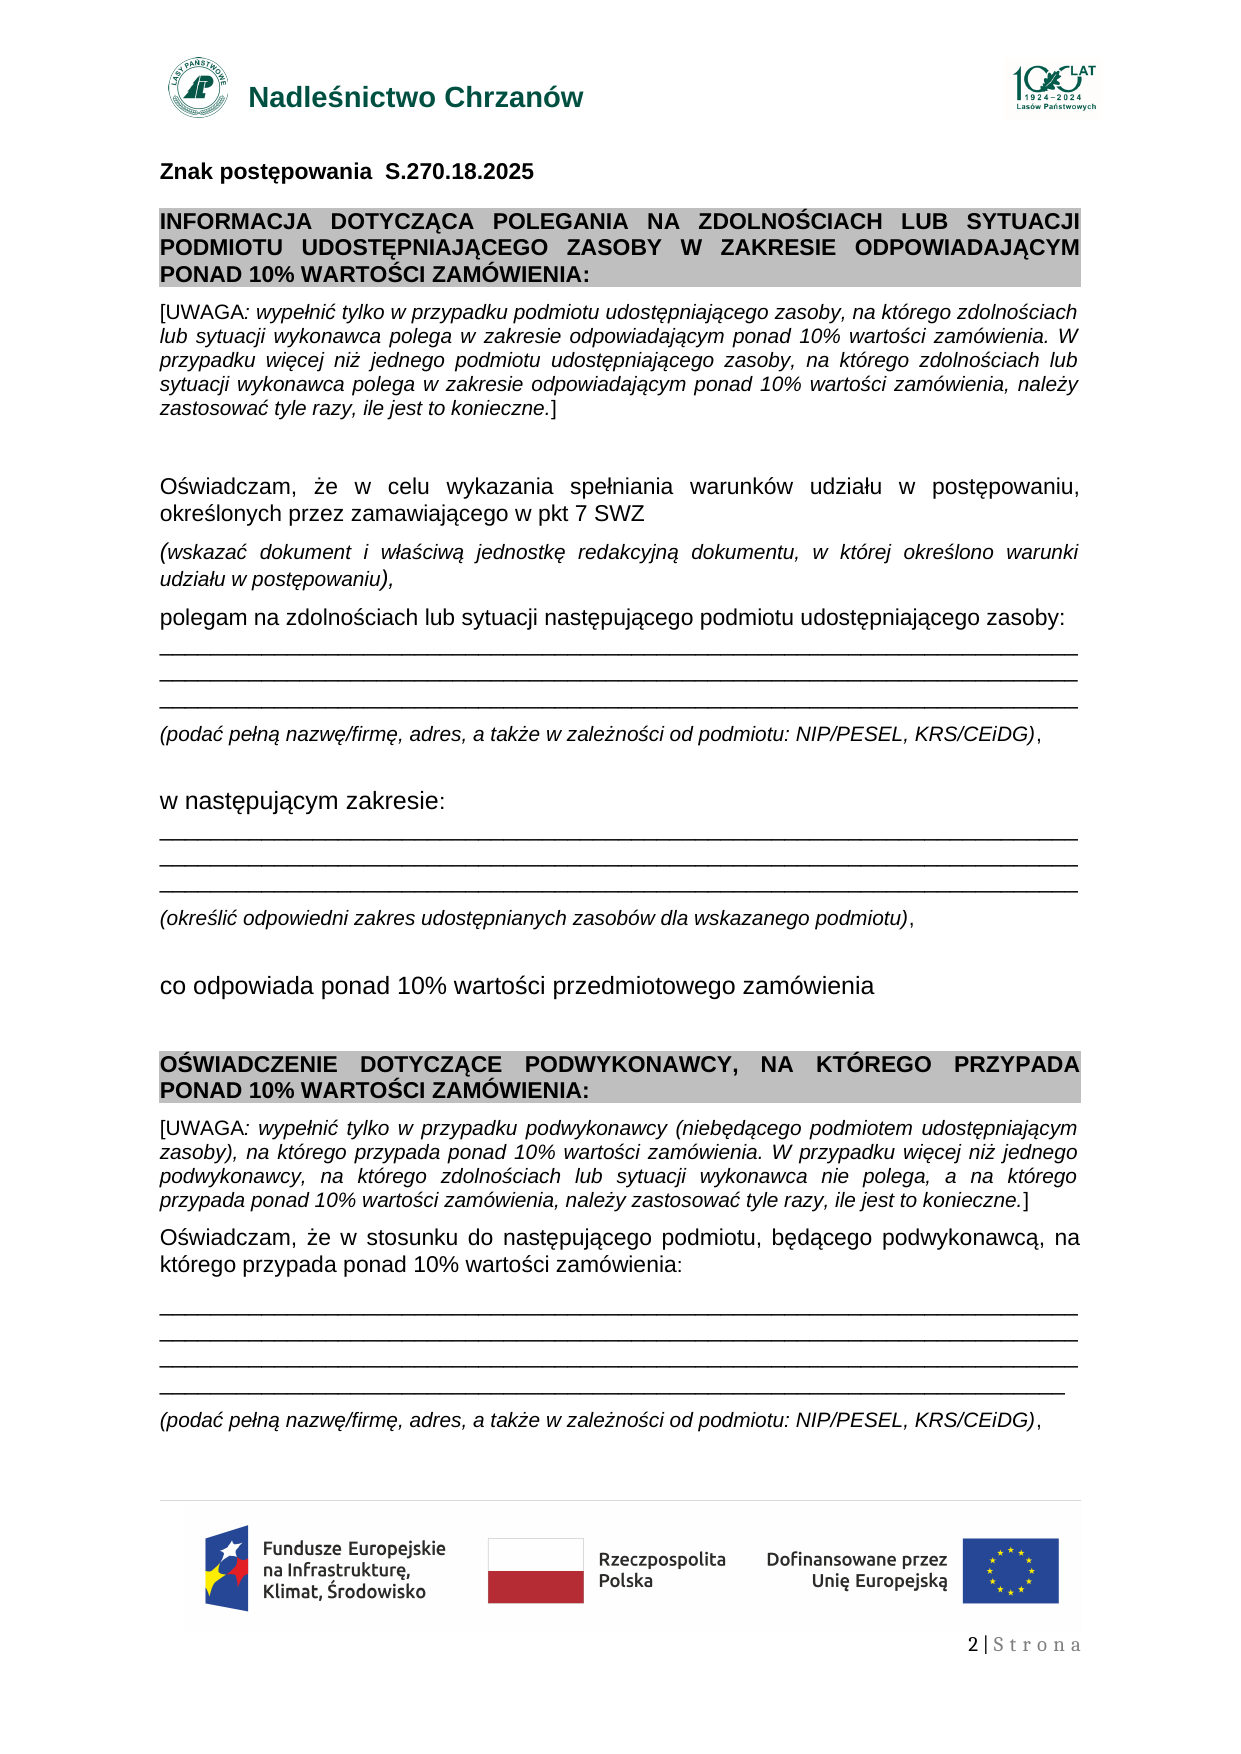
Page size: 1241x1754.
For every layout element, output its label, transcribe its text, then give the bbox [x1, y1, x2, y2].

text [UWAGA: wypełnić tylko w przypadku podmiotu udostępniającego zasoby, na którego zdolnościach lub sytuacji wykonawca polega w zakresie odpowiadającym ponad 10% wartości zamówienia. W przypadku więcej niż jednego podmiotu udostępniającego zasoby, na którego zdolnościach lub sytuacji wykonawca polega w zakresie odpowiadającym ponad 10% wartości zamówienia, należy zastosować tyle razy, ile jest to konieczne.] [159, 299, 1081, 419]
picture [184, 1503, 1081, 1633]
text OŚWIADCZENIE DOTYCZĄCE PODWYKONAWCY, NA KTÓREGO PRZYPADA PONAD 10% WARTOŚCI ZAMÓWIENIA: [159, 1051, 1081, 1103]
text INFORMACJA DOTYCZĄCA POLEGANIA NA ZDOLNOŚCIACH LUB SYTUACJI PODMIOTU UDOSTĘPNIAJĄCEGO ZASOBY W ZAKRESIE ODPOWIADAJĄCYM PONAD 10% WARTOŚCI ZAMÓWIENIA: [159, 208, 1081, 287]
text w następującym zakresie: ________________________________________________________________________________________________________________________________________________________________________________________________________________________ [159, 786, 1081, 894]
text (określić odpowiedni zakres udostępnianych zasobów dla wskazanego podmiotu), [159, 906, 1081, 958]
text (wskazać dokument i właściwą jednostkę redakcyjną dokumentu, w której określono warunki udziału w postępowaniu), [159, 538, 1081, 591]
text Oświadczam, że w stosunku do następującego podmiotu, będącego podwykonawcą, na którego przypada ponad 10% wartości zamówienia: [159, 1224, 1081, 1277]
text (podać pełną nazwę/firmę, adres, a także w zależności od podmiotu: NIP/PESEL, KRS/CEiDG), [159, 1407, 1081, 1431]
text polegam na zdolnościach lub sytuacji następującego podmiotu udostępniającego zasoby: ________________________________________________________________________________________________________________________________________________________________________________________________________________________ [159, 603, 1081, 709]
text _______________________________________________________________________________________________________________________________________________________________________________________________________________________________________________________________________________________________ [159, 1289, 1081, 1395]
text (podać pełną nazwę/firmę, adres, a także w zależności od podmiotu: NIP/PESEL, KRS/CEiDG), [159, 721, 1081, 773]
text Oświadczam, że w celu wykazania spełniania warunków udziału w postępowaniu, określonych przez zamawiającego w pkt 7 SWZ [159, 473, 1081, 526]
picture [1004, 57, 1104, 119]
text co odpowiada ponad 10% wartości przedmiotowego zamówienia [159, 971, 1081, 999]
text [UWAGA: wypełnić tylko w przypadku podwykonawcy (niebędącego podmiotem udostępniającym zasoby), na którego przypada ponad 10% wartości zamówienia. W przypadku więcej niż jednego podwykonawcy, na którego zdolnościach lub sytuacji wykonawca nie polega, a na którego przypada ponad 10% wartości zamówienia, należy zastosować tyle razy, ile jest to konieczne.] [159, 1116, 1081, 1212]
